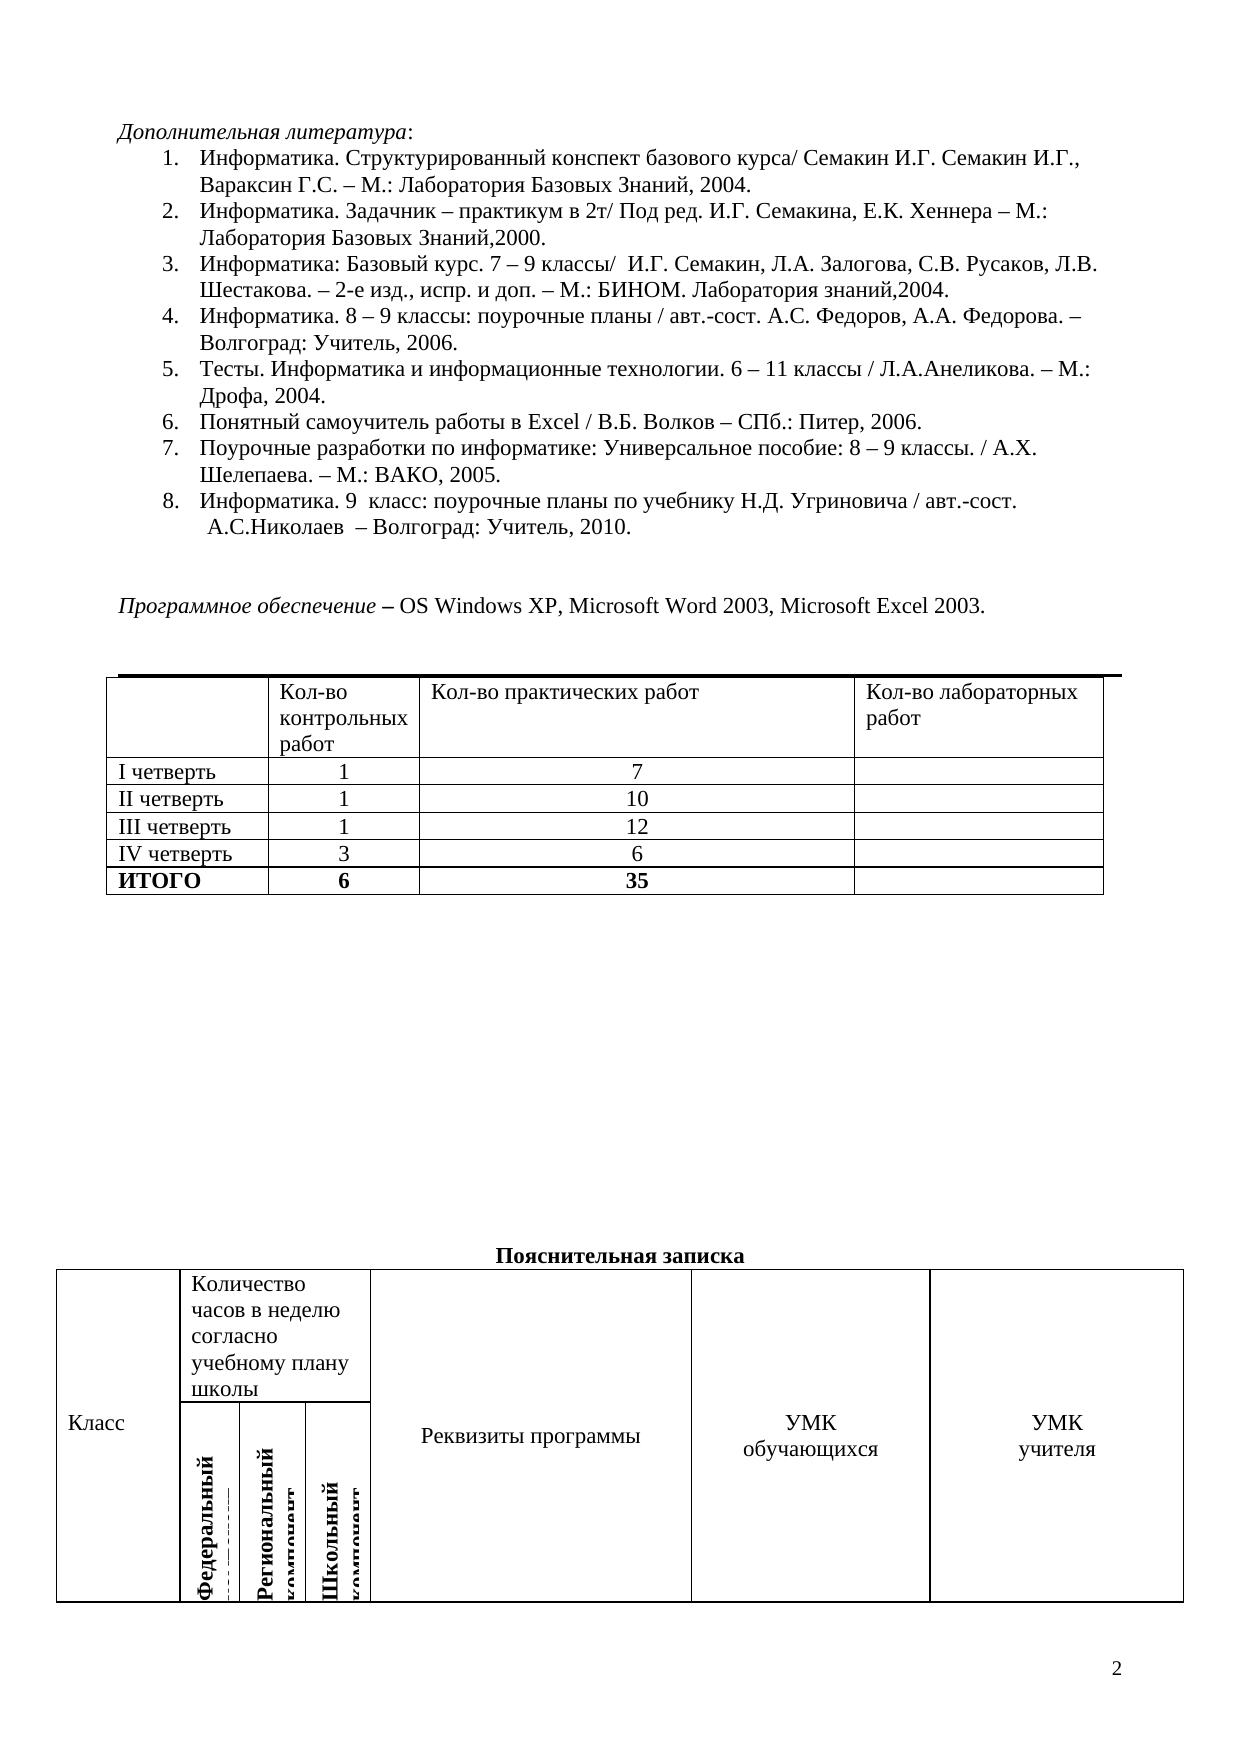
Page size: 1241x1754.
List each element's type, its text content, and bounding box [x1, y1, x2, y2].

list Информатика: Базовый курс. 7 – 9 классы/ И.Г. Семакин, Л.А. Залогова, С.В. Русаков, Л.В. Шестакова. – 2-е изд., испр. и доп. – М.: БИНОМ. Лаборатория знаний,2004. [162, 250, 1122, 303]
text Дополнительная литература: [118, 118, 1122, 144]
table_cell 1 [269, 813, 419, 839]
list Информатика. Структурированный конспект базового курса/ Семакин И.Г. Семакин И.Г., Вараксин Г.С. – М.: Лаборатория Базовых Знаний, 2004. [162, 144, 1122, 197]
table_cell [855, 758, 1103, 784]
table_cell 10 [420, 785, 854, 812]
table_header УМК обучающихся [692, 1270, 929, 1601]
table_cell [855, 868, 1103, 894]
table_cell II четверть [107, 785, 268, 812]
table_header Реквизиты программы [371, 1270, 691, 1601]
table_cell 7 [420, 758, 854, 784]
text Пояснительная записка [118, 1242, 1122, 1269]
table_header Кол-во практических работ [420, 678, 854, 757]
table_header УМК учителя [931, 1270, 1183, 1601]
table_cell [855, 785, 1103, 812]
table_header [107, 678, 268, 757]
table_header Класс [57, 1270, 179, 1601]
table_cell 35 [420, 868, 854, 894]
table_cell 1 [269, 758, 419, 784]
table_cell [855, 813, 1103, 839]
table_cell 1 [269, 785, 419, 812]
table_cell I четверть [107, 758, 268, 784]
list Информатика. 9 класс: поурочные планы по учебнику Н.Д. Угриновича / авт.-сост. А.С.Николаев – Волгоград: Учитель, 2010. [162, 487, 1122, 540]
table_header Количество часов в неделю согласно учебному плану школы [181, 1270, 370, 1401]
table_cell III четверть [107, 813, 268, 839]
table_cell IV четверть [107, 840, 268, 866]
table_cell 6 [269, 868, 419, 894]
list Информатика. 8 – 9 классы: поурочные планы / авт.-сост. А.С. Федоров, А.А. Федорова. – Волгоград: Учитель, 2006. [162, 303, 1122, 355]
list Информатика. Задачник – практикум в 2т/ Под ред. И.Г. Семакина, Е.К. Хеннера – М.: Лаборатория Базовых Знаний,2000. [162, 197, 1122, 250]
table_cell Школьный компонент [306, 1403, 370, 1601]
table_cell ИТОГО [107, 868, 268, 894]
table_cell Федеральный компонент [181, 1403, 239, 1601]
table_cell [855, 840, 1103, 866]
list Поурочные разработки по информатике: Универсальное пособие: 8 – 9 классы. / А.Х. Шелепаева. – М.: ВАКО, 2005. [162, 434, 1122, 487]
list Тесты. Информатика и информационные технологии. 6 – 11 классы / Л.А.Анеликова. – М.: Дрофа, 2004. [162, 355, 1122, 408]
table_header Кол-во контрольных работ [269, 678, 419, 757]
table_cell 6 [420, 840, 854, 866]
list Понятный самоучитель работы в Excel / В.Б. Волков – СПб.: Питер, 2006. [162, 408, 1122, 434]
text Программное обеспечение – OS Windows XP, Microsoft Word 2003, Microsoft Excel 2003. [118, 592, 1122, 619]
table_cell 12 [420, 813, 854, 839]
table_cell Региональный компонент [240, 1403, 305, 1601]
table_header Кол-во лабораторных работ [855, 678, 1103, 757]
table_cell 3 [269, 840, 419, 866]
